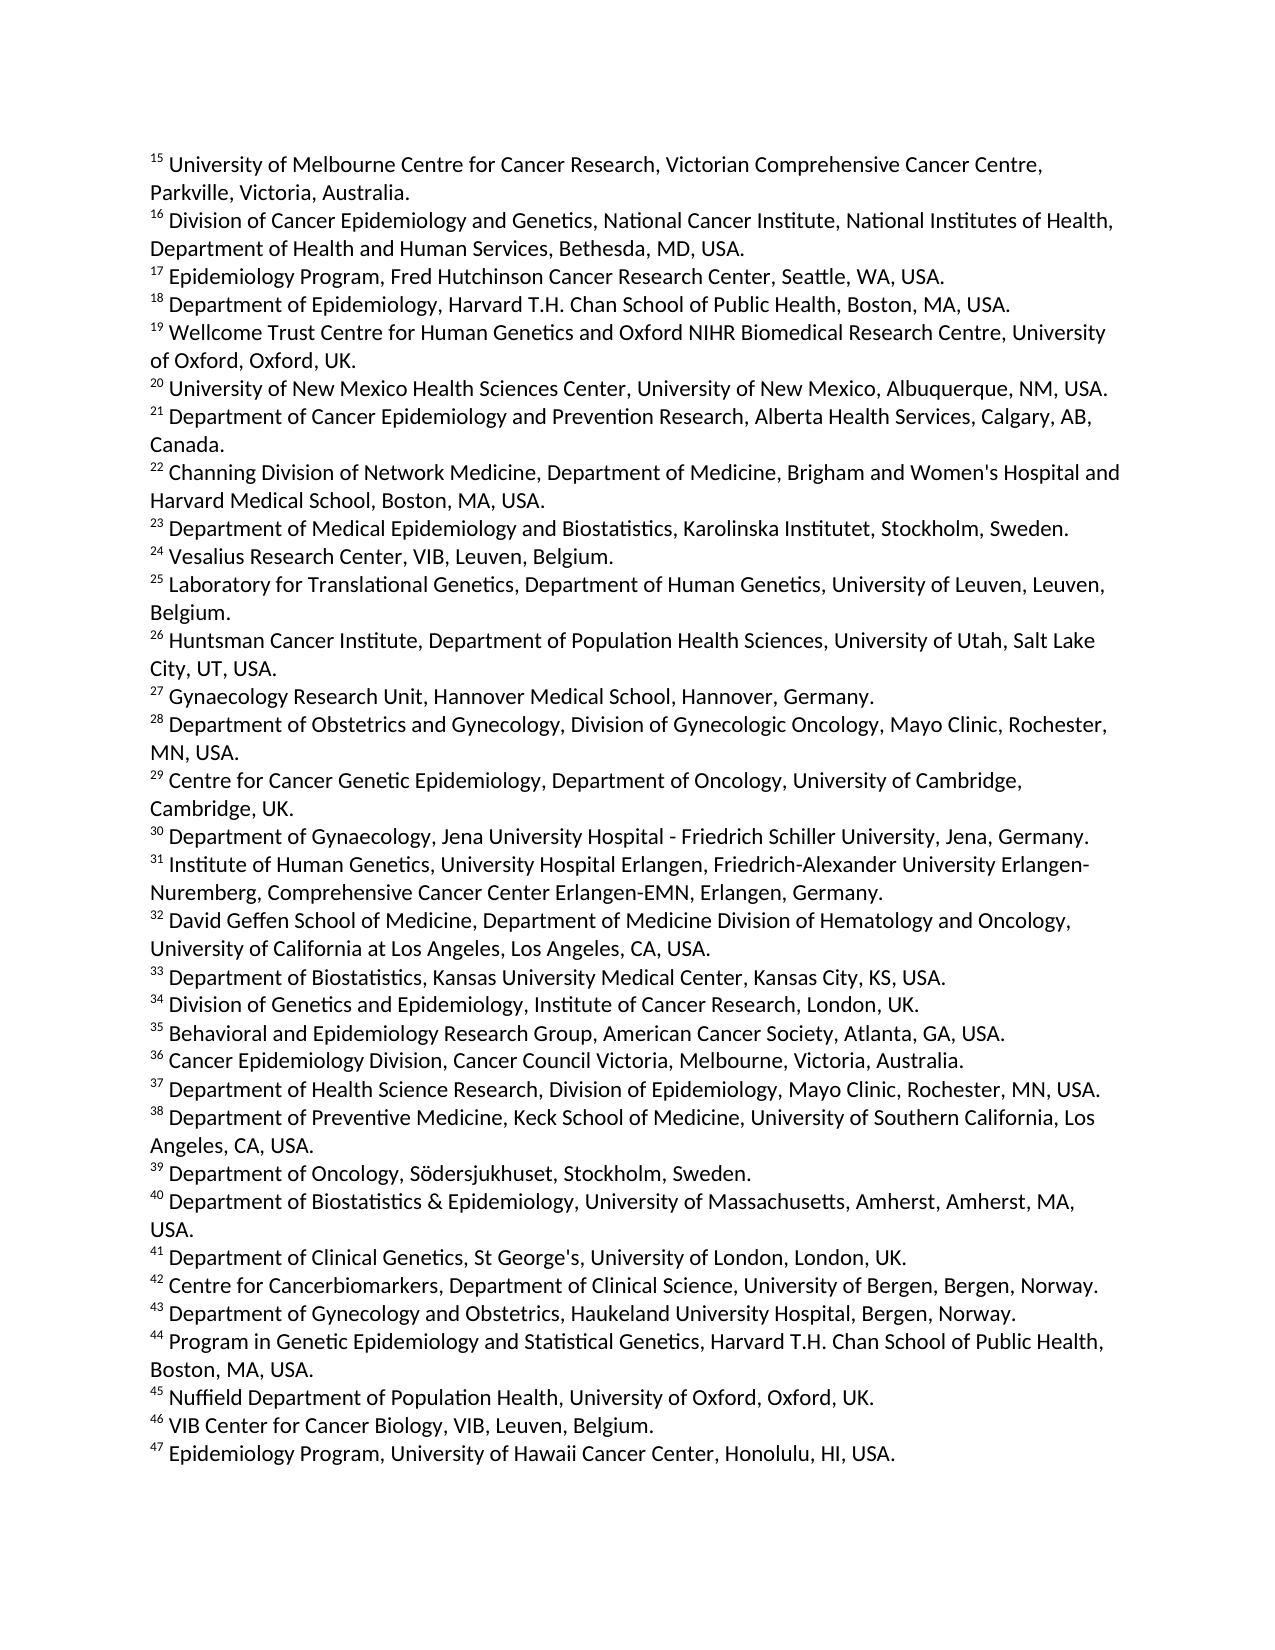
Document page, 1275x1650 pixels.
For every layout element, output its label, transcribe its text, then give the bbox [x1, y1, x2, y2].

text 24 Vesalius Research Center, VIB, Leuven, Belgium. [150, 542, 1125, 570]
text 19 Wellcome Trust Centre for Human Genetics and Oxford NIHR Biomedical Research Centre, University of Oxford, Oxford, UK. [150, 318, 1125, 374]
text 43 Department of Gynecology and Obstetrics, Haukeland University Hospital, Bergen, Norway. [150, 1299, 1125, 1327]
text 30 Department of Gynaecology, Jena University Hospital - Friedrich Schiller University, Jena, Germany. [150, 822, 1125, 851]
text 28 Department of Obstetrics and Gynecology, Division of Gynecologic Oncology, Mayo Clinic, Rochester, MN, USA. [150, 710, 1125, 766]
text 41 Department of Clinical Genetics, St George's, University of London, London, UK. [150, 1243, 1125, 1271]
text 31 Institute of Human Genetics, University Hospital Erlangen, Friedrich-Alexander University Erlangen-Nuremberg, Comprehensive Cancer Center Erlangen-EMN, Erlangen, Germany. [150, 851, 1125, 907]
text 25 Laboratory for Translational Genetics, Department of Human Genetics, University of Leuven, Leuven, Belgium. [150, 570, 1125, 626]
text 46 VIB Center for Cancer Biology, VIB, Leuven, Belgium. [150, 1411, 1125, 1439]
text 21 Department of Cancer Epidemiology and Prevention Research, Alberta Health Services, Calgary, AB, Canada. [150, 402, 1125, 458]
text 42 Centre for Cancerbiomarkers, Department of Clinical Science, University of Bergen, Bergen, Norway. [150, 1271, 1125, 1299]
text 38 Department of Preventive Medicine, Keck School of Medicine, University of Southern California, Los Angeles, CA, USA. [150, 1103, 1125, 1159]
text 39 Department of Oncology, Södersjukhuset, Stockholm, Sweden. [150, 1159, 1125, 1187]
text 27 Gynaecology Research Unit, Hannover Medical School, Hannover, Germany. [150, 682, 1125, 710]
text 29 Centre for Cancer Genetic Epidemiology, Department of Oncology, University of Cambridge, Cambridge, UK. [150, 766, 1125, 822]
text 34 Division of Genetics and Epidemiology, Institute of Cancer Research, London, UK. [150, 991, 1125, 1019]
text 32 David Geffen School of Medicine, Department of Medicine Division of Hematology and Oncology, University of California at Los Angeles, Los Angeles, CA, USA. [150, 907, 1125, 963]
text 40 Department of Biostatistics & Epidemiology, University of Massachusetts, Amherst, Amherst, MA, USA. [150, 1187, 1125, 1243]
text 36 Cancer Epidemiology Division, Cancer Council Victoria, Melbourne, Victoria, Australia. [150, 1047, 1125, 1075]
text 23 Department of Medical Epidemiology and Biostatistics, Karolinska Institutet, Stockholm, Sweden. [150, 514, 1125, 542]
text 44 Program in Genetic Epidemiology and Statistical Genetics, Harvard T.H. Chan School of Public Health, Boston, MA, USA. [150, 1327, 1125, 1383]
text 37 Department of Health Science Research, Division of Epidemiology, Mayo Clinic, Rochester, MN, USA. [150, 1075, 1125, 1103]
text 45 Nuffield Department of Population Health, University of Oxford, Oxford, UK. [150, 1383, 1125, 1411]
text 17 Epidemiology Program, Fred Hutchinson Cancer Research Center, Seattle, WA, USA. [150, 262, 1125, 290]
text 18 Department of Epidemiology, Harvard T.H. Chan School of Public Health, Boston, MA, USA. [150, 290, 1125, 318]
text 35 Behavioral and Epidemiology Research Group, American Cancer Society, Atlanta, GA, USA. [150, 1019, 1125, 1047]
text 16 Division of Cancer Epidemiology and Genetics, National Cancer Institute, National Institutes of Health, Department of Health and Human Services, Bethesda, MD, USA. [150, 206, 1125, 262]
text 20 University of New Mexico Health Sciences Center, University of New Mexico, Albuquerque, NM, USA. [150, 374, 1125, 402]
text 22 Channing Division of Network Medicine, Department of Medicine, Brigham and Women's Hospital and Harvard Medical School, Boston, MA, USA. [150, 458, 1125, 514]
text 33 Department of Biostatistics, Kansas University Medical Center, Kansas City, KS, USA. [150, 963, 1125, 991]
text 47 Epidemiology Program, University of Hawaii Cancer Center, Honolulu, HI, USA. [150, 1439, 1125, 1467]
text 15 University of Melbourne Centre for Cancer Research, Victorian Comprehensive Cancer Centre, Parkville, Victoria, Australia. [150, 150, 1125, 206]
text 26 Huntsman Cancer Institute, Department of Population Health Sciences, University of Utah, Salt Lake City, UT, USA. [150, 626, 1125, 682]
